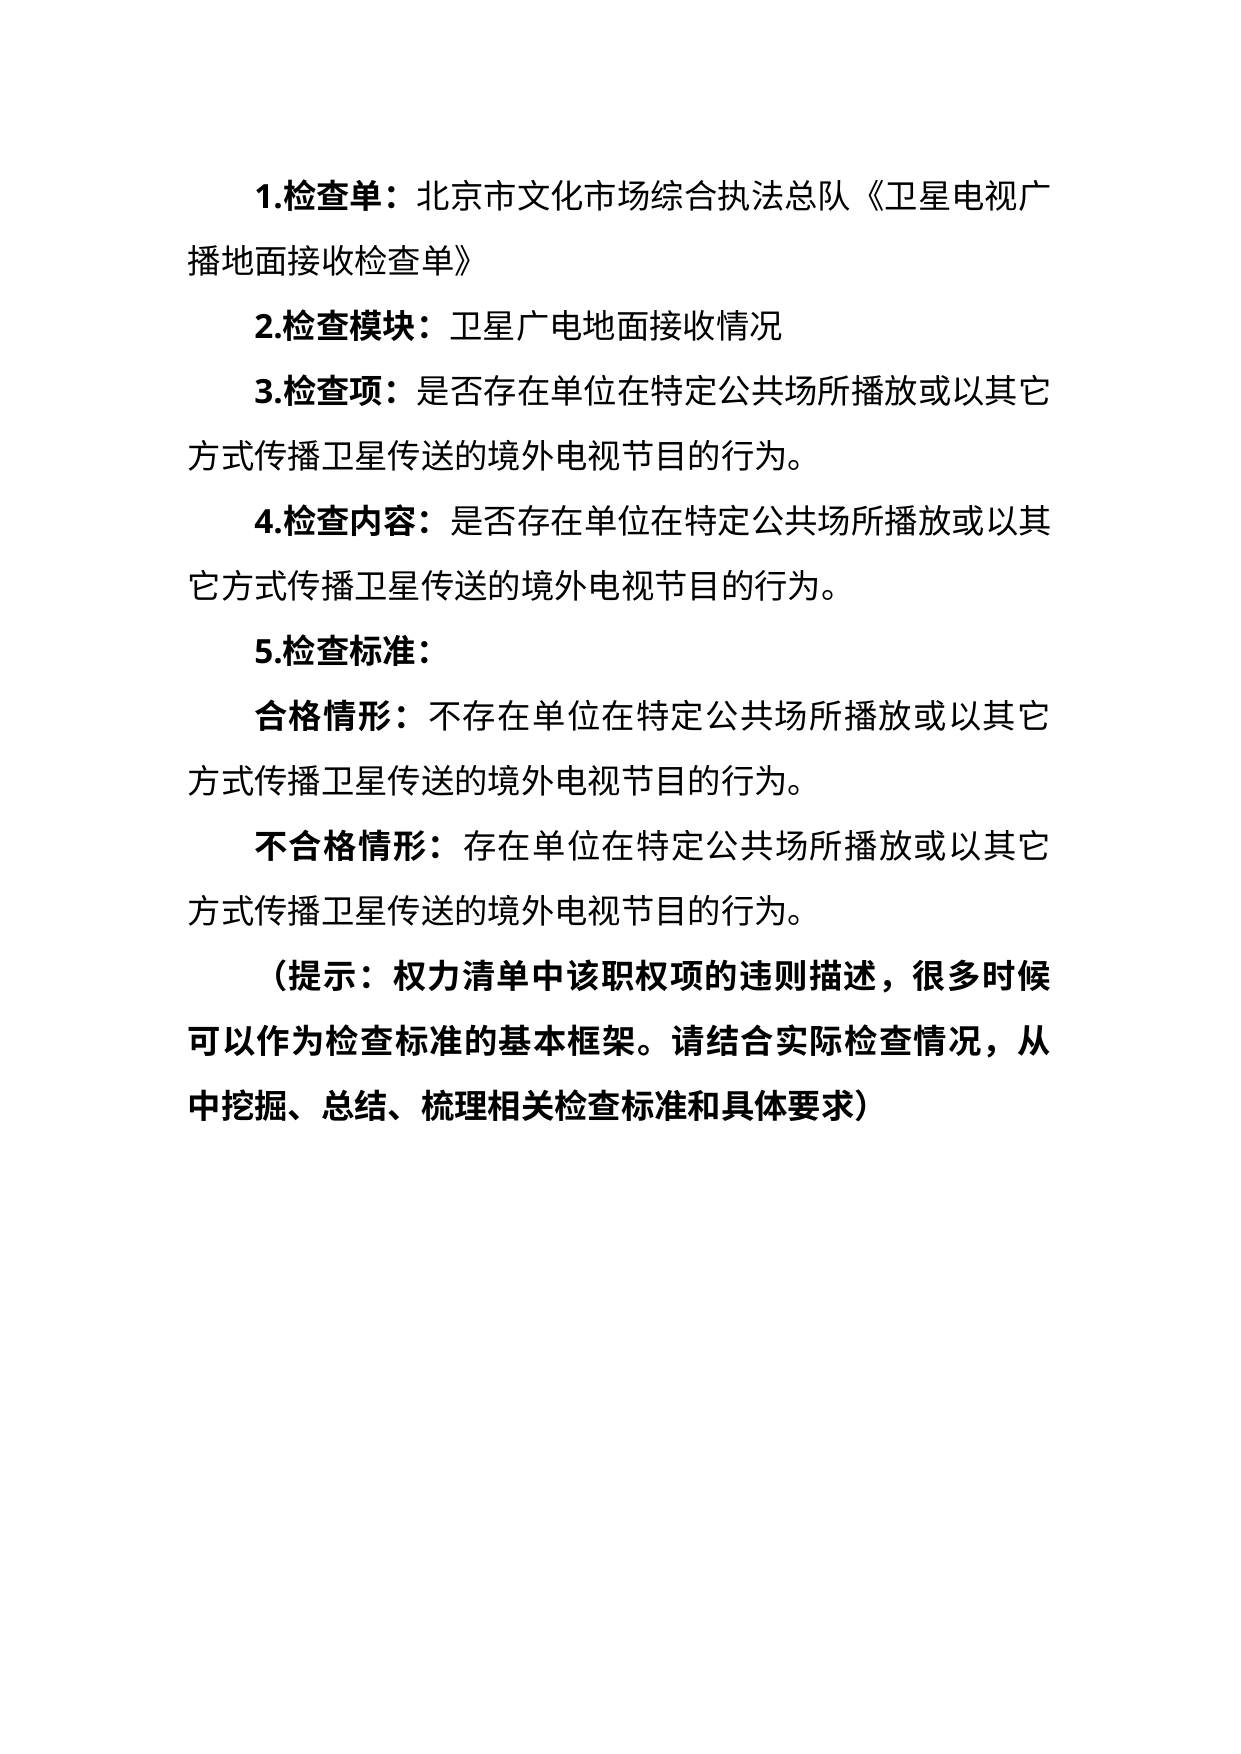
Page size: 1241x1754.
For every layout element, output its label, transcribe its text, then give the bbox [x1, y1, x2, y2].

text 4.检查内容：是否存在单位在特定公共场所播放或以其它方式传播卫星传送的境外电视节目的行为。 [187, 487, 1053, 617]
text 2.检查模块：卫星广电地面接收情况 [187, 292, 1053, 357]
text （提示：权力清单中该职权项的违则描述，很多时候可以作为检查标准的基本框架。请结合实际检查情况，从中挖掘、总结、梳理相关检查标准和具体要求） [187, 942, 1053, 1137]
text 不合格情形：存在单位在特定公共场所播放或以其它方式传播卫星传送的境外电视节目的行为。 [187, 812, 1053, 942]
text 5.检查标准： [187, 617, 1053, 682]
text 3.检查项：是否存在单位在特定公共场所播放或以其它方式传播卫星传送的境外电视节目的行为。 [187, 357, 1053, 487]
text 1.检查单：北京市文化市场综合执法总队《卫星电视广播地面接收检查单》 [187, 162, 1053, 292]
text 合格情形：不存在单位在特定公共场所播放或以其它方式传播卫星传送的境外电视节目的行为。 [187, 682, 1053, 812]
